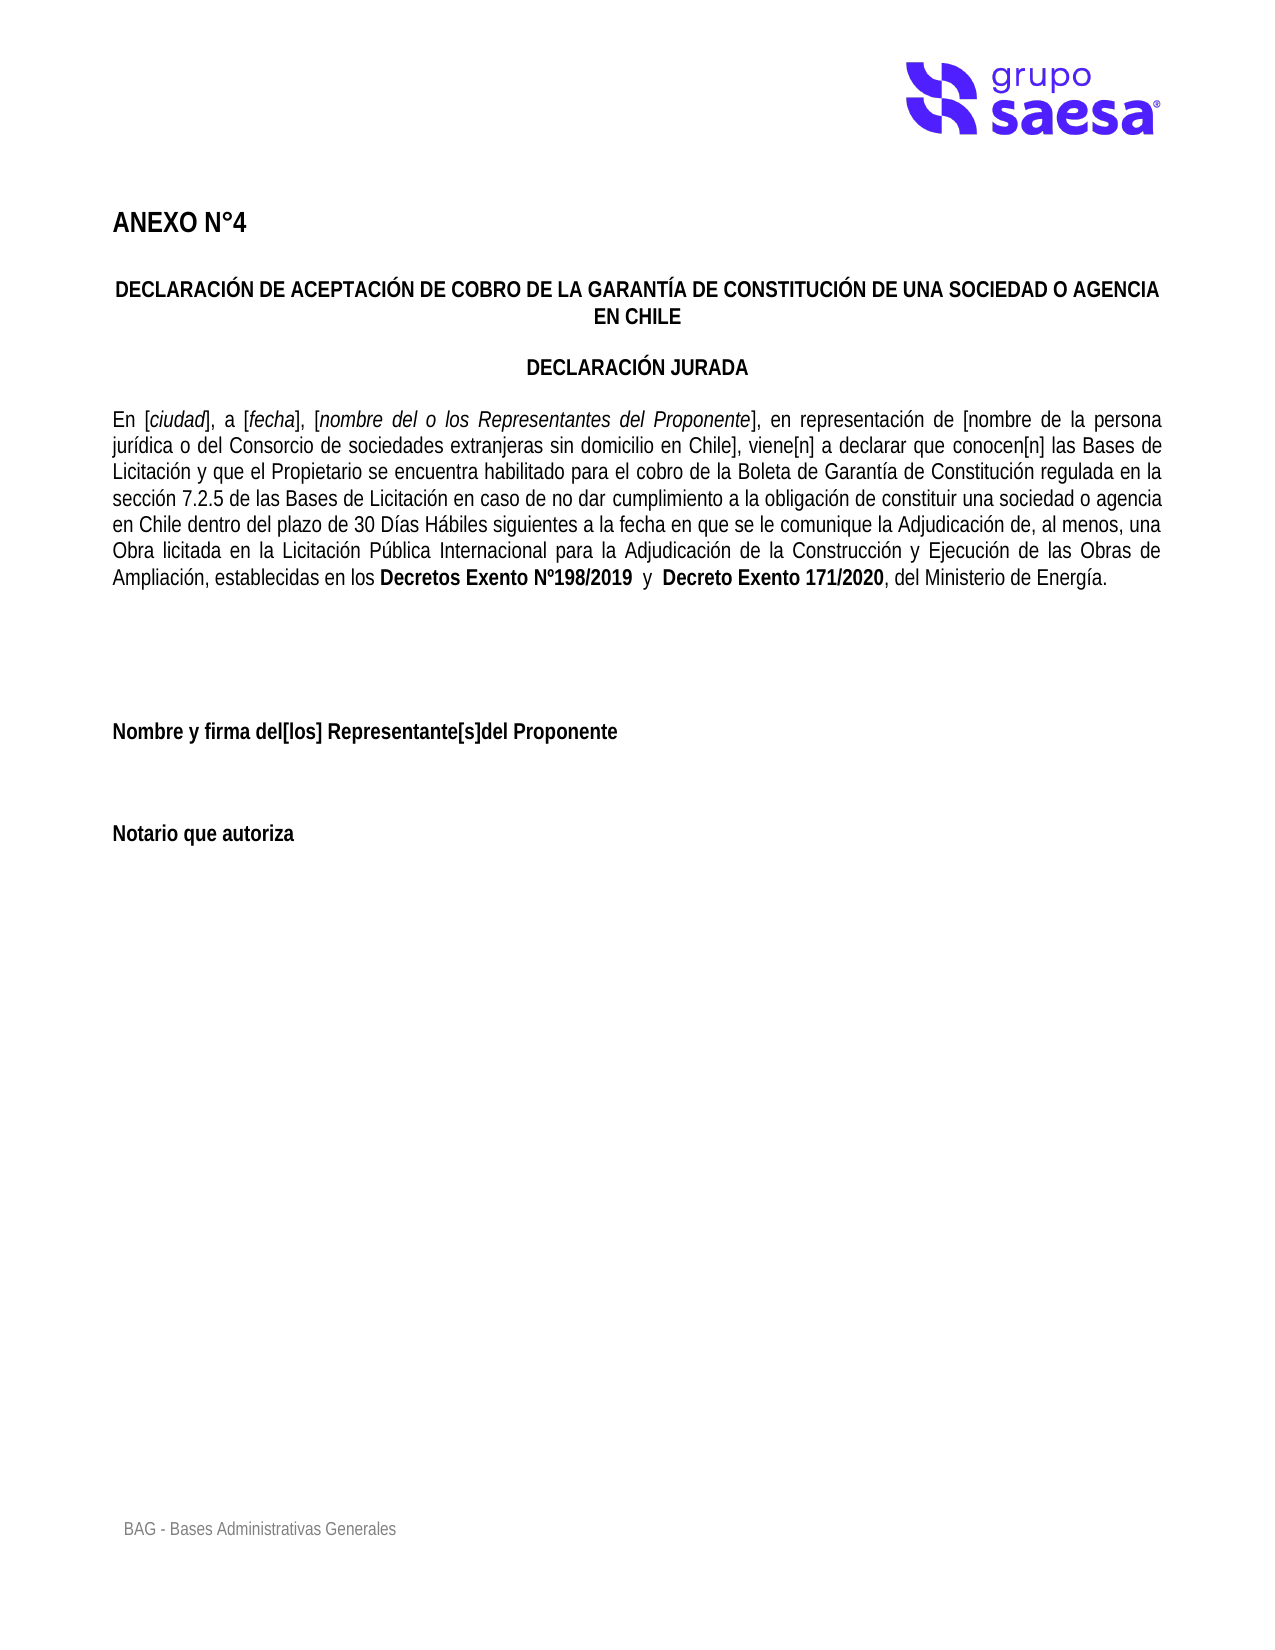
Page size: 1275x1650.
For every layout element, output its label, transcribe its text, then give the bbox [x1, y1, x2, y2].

text Notario que autoriza [112, 820, 1162, 847]
text DECLARACIÓN JURADA [112, 354, 1162, 381]
picture [902, 54, 1163, 143]
text Nombre y firma del[los] Representante[s]del Proponente [112, 718, 1162, 744]
text DECLARACIÓN DE ACEPTACIÓN DE COBRO DE LA GARANTÍA DE CONSTITUCIÓN DE UNA SOCIEDAD O AGENCIA EN CHILE [112, 276, 1162, 329]
text En [ciudad], a [fecha], [nombre del o los Representantes del Proponente], en representación de [nombre de la persona jurídica o del Consorcio de sociedades extranjeras sin domicilio en Chile], viene[n] a declarar que conocen[n] las Bases de Licitación y que el Propietario se encuentra habilitado para el cobro de la Boleta de Garantía de Constitución regulada en la sección 7.2.5 de las Bases de Licitación en caso de no dar cumplimiento a la obligación de constituir una sociedad o agencia en Chile dentro del plazo de 30 Días Hábiles siguientes a la fecha en que se le comunique la Adjudicación de, al menos, una Obra licitada en la Licitación Pública Internacional para la Adjudicación de la Construcción y Ejecución de las Obras de Ampliación, establecidas en los Decretos Exento Nº198/2019 y Decreto Exento 171/2020, del Ministerio de Energía. [112, 406, 1162, 590]
subtitle Anexo N°4 [112, 206, 1162, 239]
